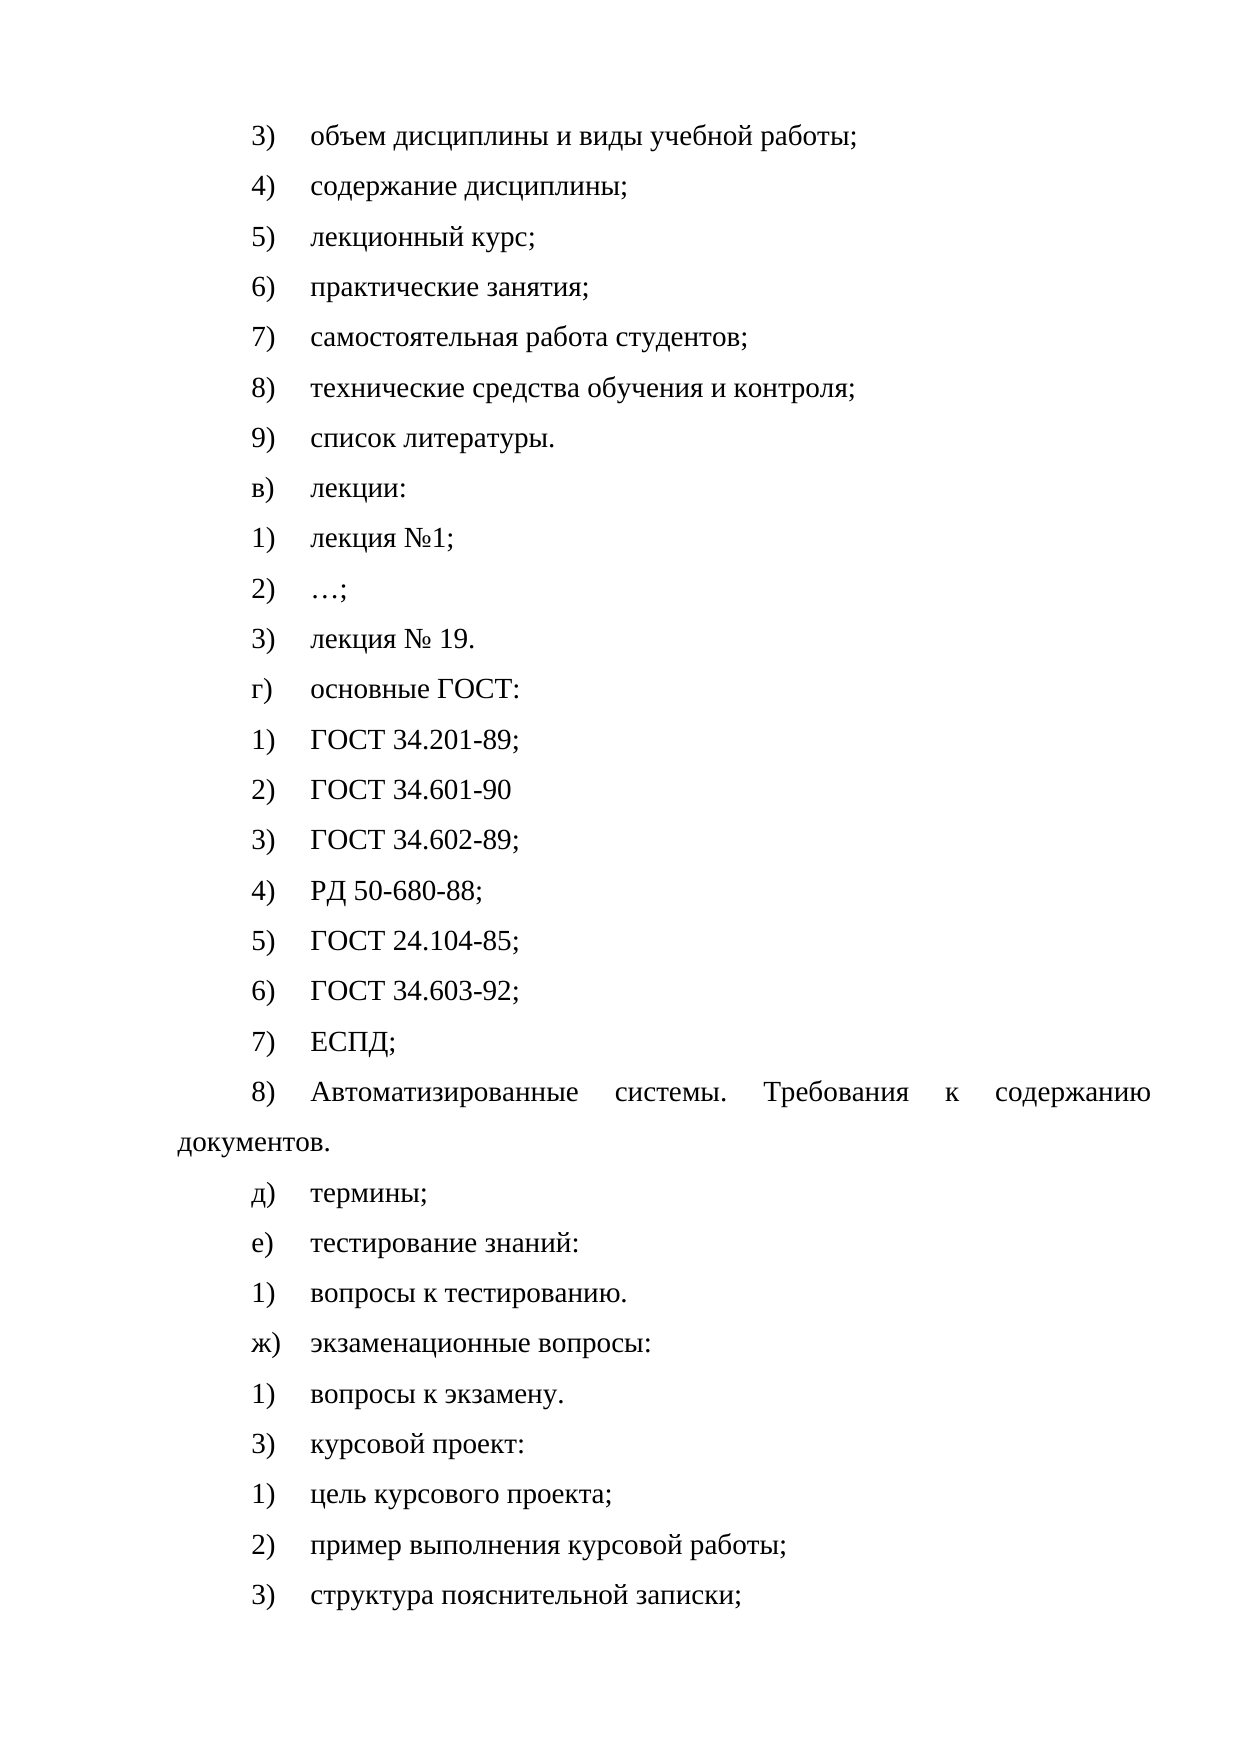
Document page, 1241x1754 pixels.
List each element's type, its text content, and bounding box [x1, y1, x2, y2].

list практические занятия; [177, 269, 1152, 303]
text д) термины; [177, 1175, 1152, 1208]
text 3) курсовой проект: [177, 1426, 1152, 1460]
text е) тестирование знаний: [177, 1225, 1152, 1258]
list структура пояснительной записки; [177, 1577, 1152, 1611]
list вопросы к тестированию. [177, 1275, 1152, 1309]
list ГОСТ 34.601-90 [177, 772, 1152, 806]
list содержание дисциплины; [177, 168, 1152, 202]
list вопросы к экзамену. [177, 1376, 1152, 1409]
list цель курсового проекта; [177, 1477, 1152, 1510]
list ГОСТ 24.104-85; [177, 923, 1152, 957]
text ж) экзаменационные вопросы: [177, 1326, 1152, 1359]
list лекция №1; [177, 521, 1152, 554]
list пример выполнения курсовой работы; [177, 1527, 1152, 1560]
list ГОСТ 34.201-89; [177, 722, 1152, 755]
list ЕСПД; [177, 1024, 1152, 1057]
list Автоматизированные системы. Требования к содержанию документов. [177, 1074, 1152, 1158]
text в) лекции: [177, 470, 1152, 504]
list список литературы. [177, 420, 1152, 453]
list объем дисциплины и виды учебной работы; [177, 118, 1152, 152]
list лекция № 19. [177, 621, 1152, 655]
list лекционный курс; [177, 219, 1152, 252]
list …; [177, 571, 1152, 604]
list технические средства обучения и контроля; [177, 370, 1152, 403]
list самостоятельная работа студентов; [177, 319, 1152, 353]
list ГОСТ 34.602-89; [177, 822, 1152, 856]
list ГОСТ 34.603-92; [177, 973, 1152, 1007]
text г) основные ГОСТ: [177, 672, 1152, 705]
list РД 50-680-88; [177, 873, 1152, 906]
